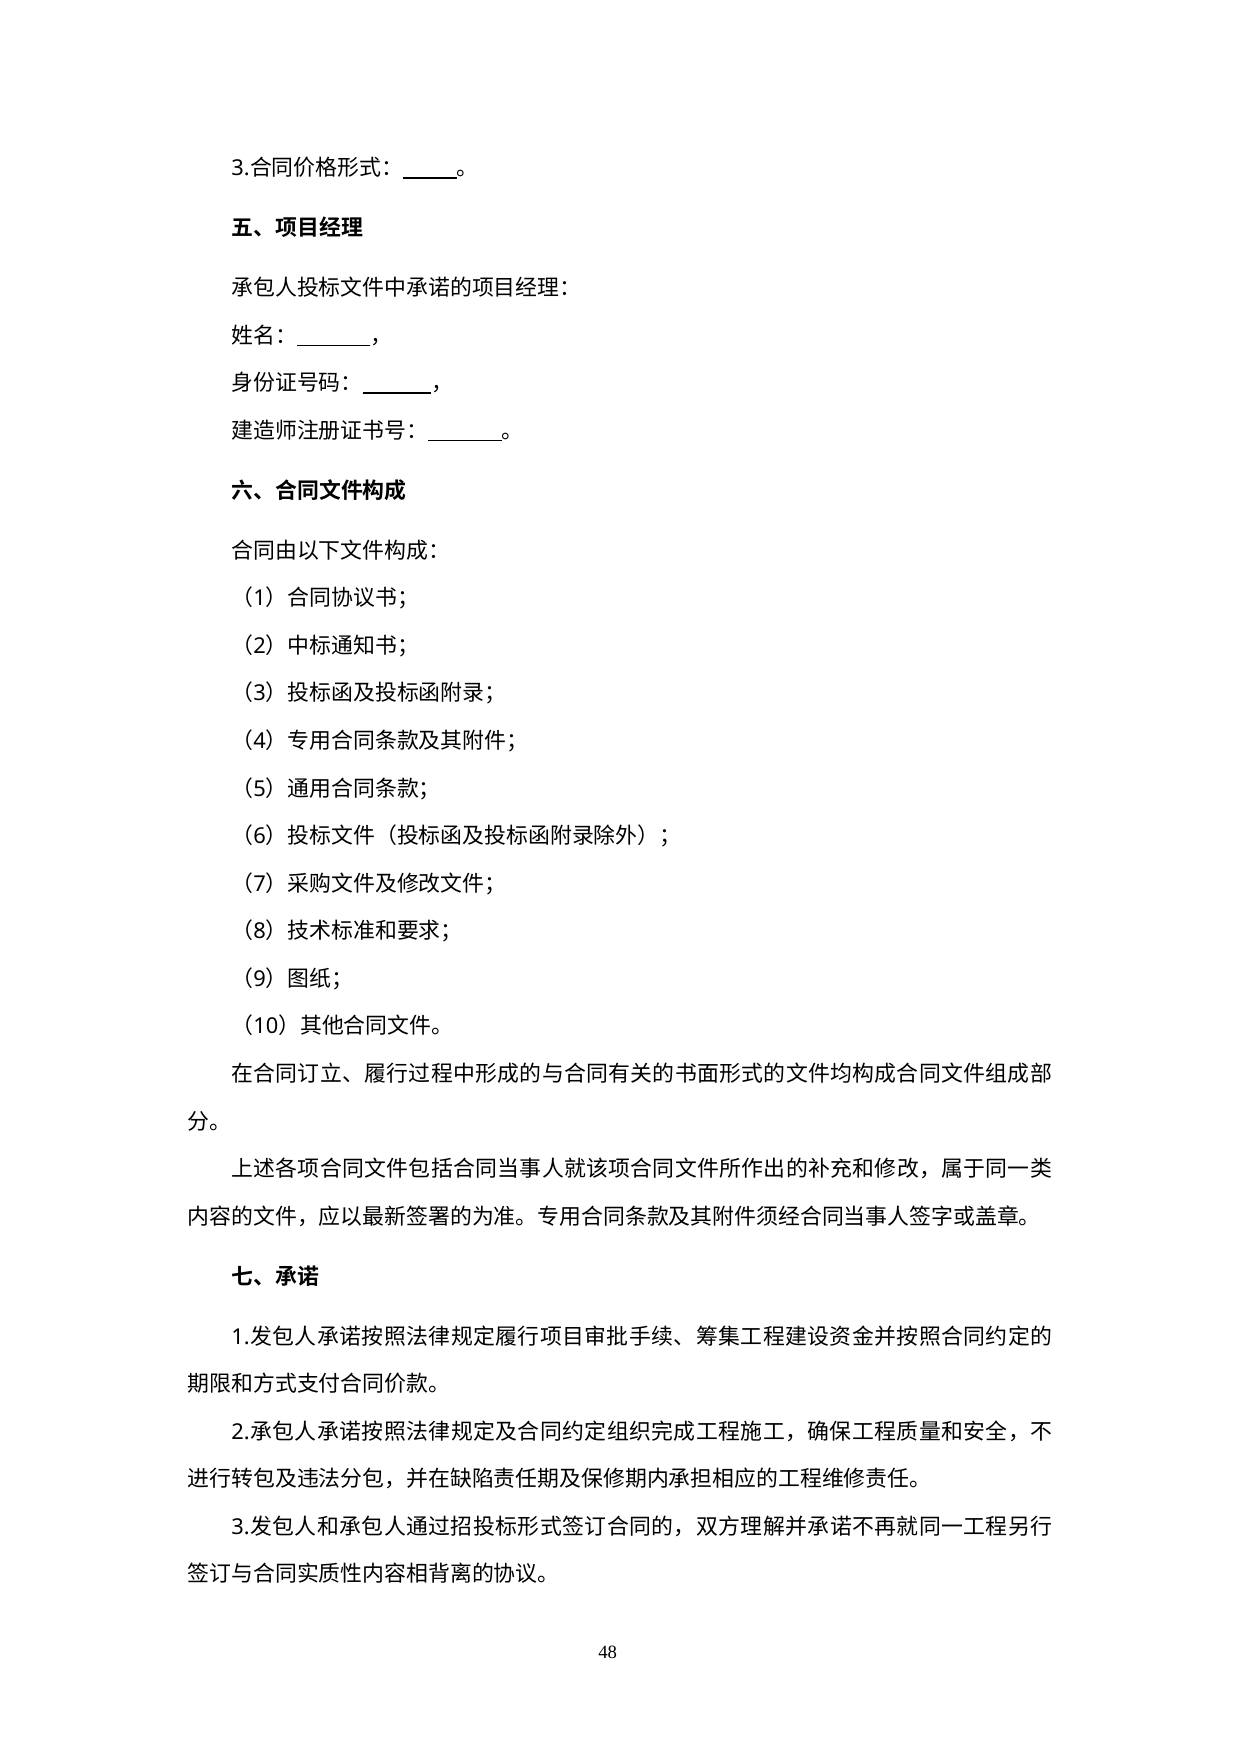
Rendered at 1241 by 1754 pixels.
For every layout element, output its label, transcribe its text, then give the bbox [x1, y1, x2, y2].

text （2）中标通知书； [187, 628, 1053, 659]
text 承包人投标文件中承诺的项目经理： [187, 270, 1053, 302]
text 在合同订立、履行过程中形成的与合同有关的书面形式的文件均构成合同文件组成部分。 [187, 1056, 1053, 1135]
text （7）采购文件及修改文件； [187, 866, 1053, 897]
text （3）投标函及投标函附录； [187, 675, 1053, 707]
text 身份证号码： ， [187, 365, 1053, 397]
text 3.发包人和承包人通过招投标形式签订合同的，双方理解并承诺不再就同一工程另行签订与合同实质性内容相背离的协议。 [187, 1509, 1053, 1588]
text （10）其他合同文件。 [187, 1008, 1053, 1040]
text （9）图纸； [187, 961, 1053, 993]
text （8）技术标准和要求； [187, 913, 1053, 945]
subtitle 六、合同文件构成 [187, 473, 1053, 504]
text （4）专用合同条款及其附件； [187, 723, 1053, 755]
text 3.合同价格形式： 。 [187, 150, 1053, 182]
text 姓名： ， [187, 318, 1053, 349]
subtitle 五、项目经理 [187, 210, 1053, 242]
text 建造师注册证书号： 。 [187, 413, 1053, 444]
text （5）通用合同条款； [187, 771, 1053, 802]
subtitle 七、承诺 [187, 1259, 1053, 1290]
text 2.承包人承诺按照法律规定及合同约定组织完成工程施工，确保工程质量和安全，不进行转包及违法分包，并在缺陷责任期及保修期内承担相应的工程维修责任。 [187, 1414, 1053, 1493]
text （6）投标文件（投标函及投标函附录除外）； [187, 818, 1053, 850]
text 合同由以下文件构成： [187, 533, 1053, 564]
text 上述各项合同文件包括合同当事人就该项合同文件所作出的补充和修改，属于同一类内容的文件，应以最新签署的为准。专用合同条款及其附件须经合同当事人签字或盖章。 [187, 1151, 1053, 1230]
text （1）合同协议书； [187, 580, 1053, 612]
text 1.发包人承诺按照法律规定履行项目审批手续、筹集工程建设资金并按照合同约定的期限和方式支付合同价款。 [187, 1319, 1053, 1398]
